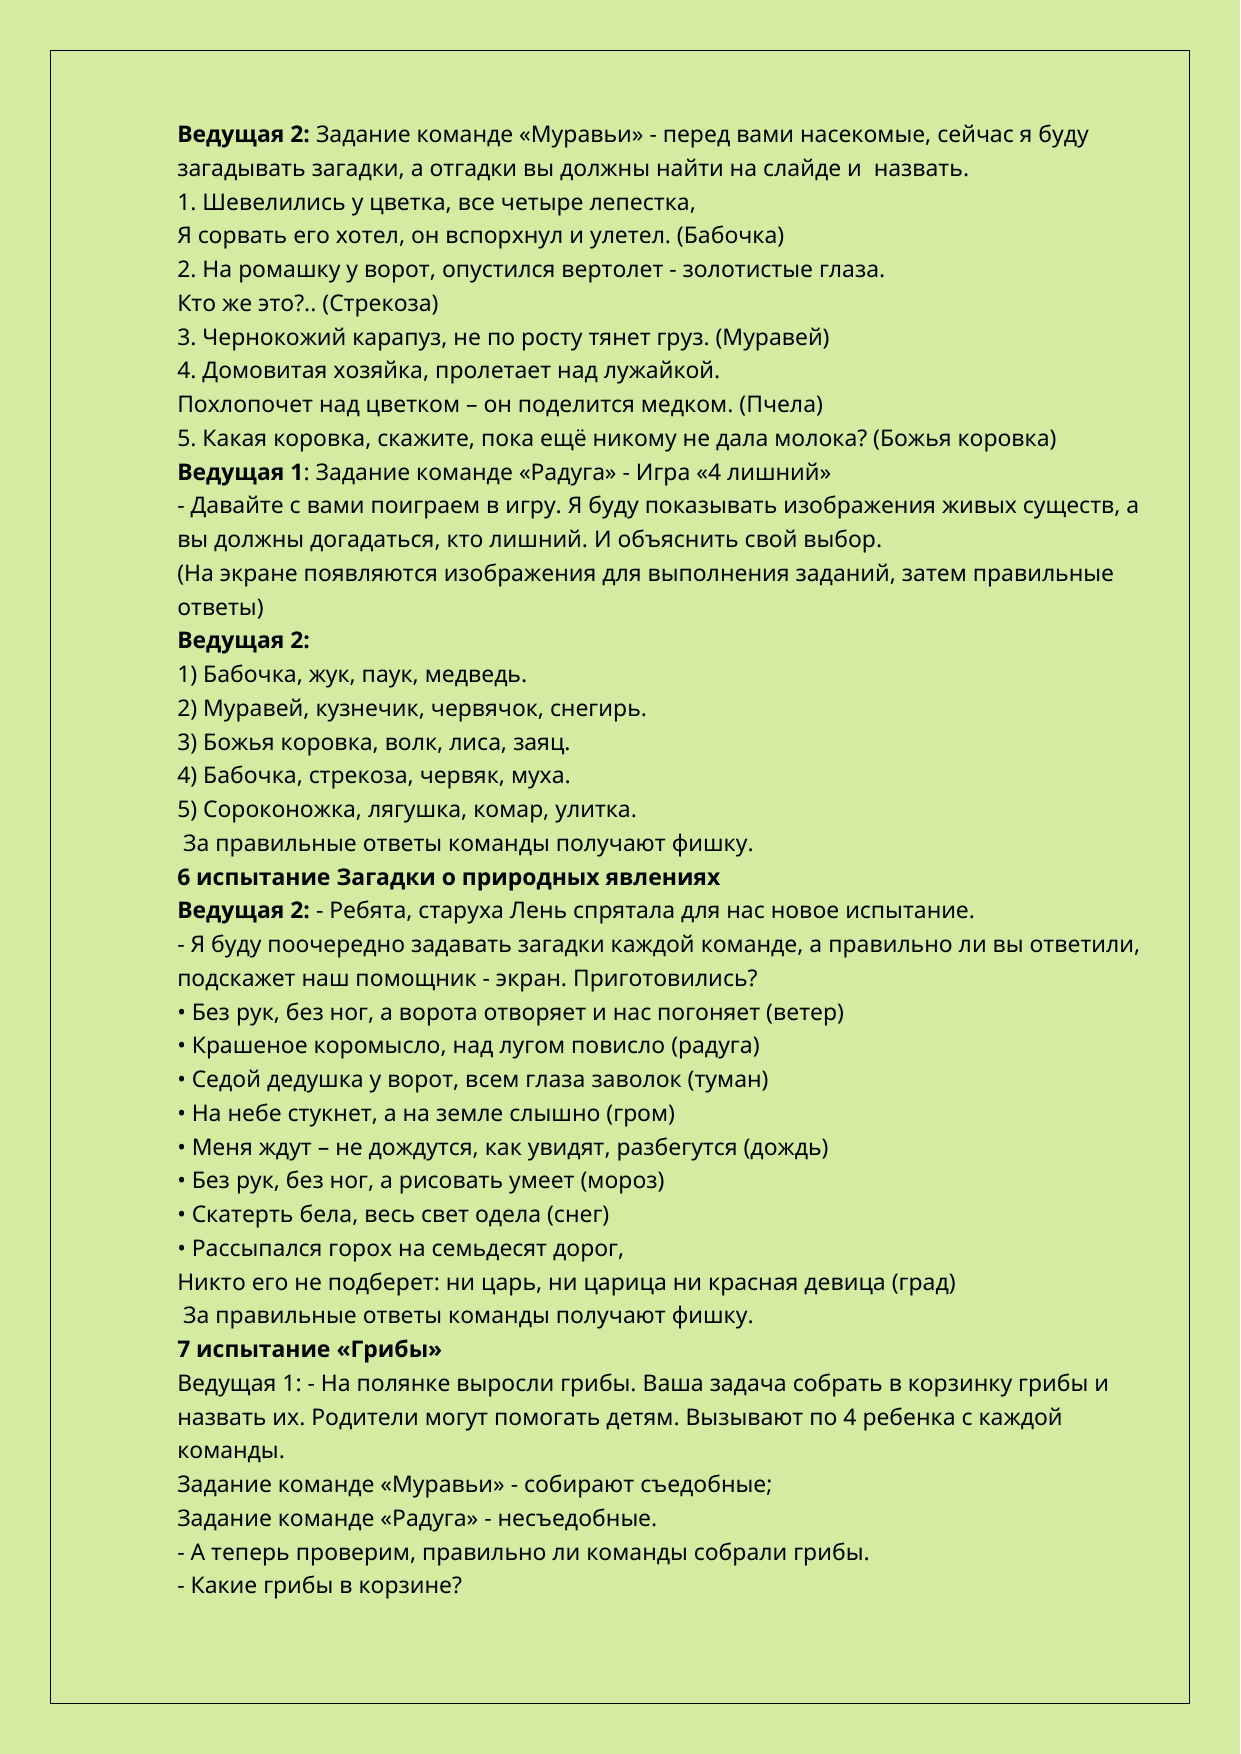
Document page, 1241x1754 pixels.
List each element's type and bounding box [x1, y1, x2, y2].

text [177, 118, 1152, 1601]
